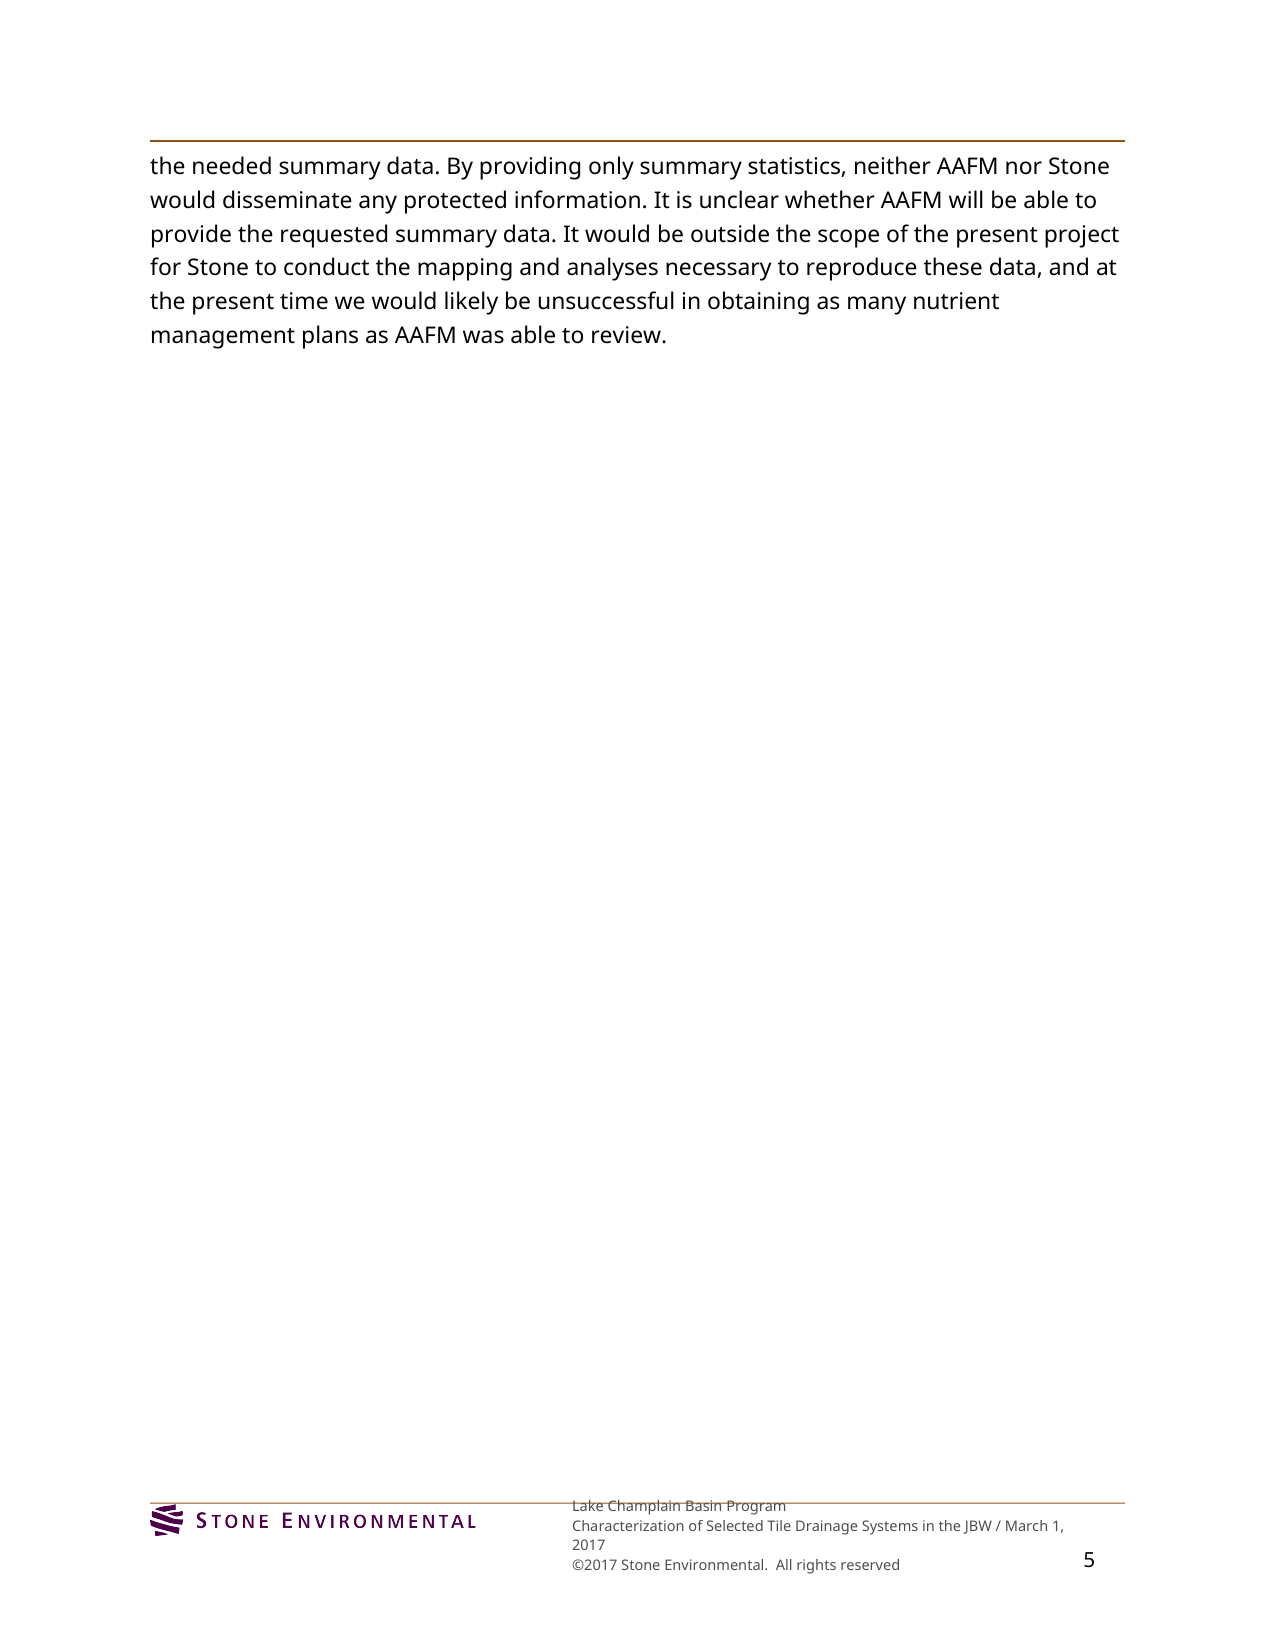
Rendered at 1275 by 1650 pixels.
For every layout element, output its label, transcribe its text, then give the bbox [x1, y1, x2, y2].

picture [150, 1504, 476, 1536]
